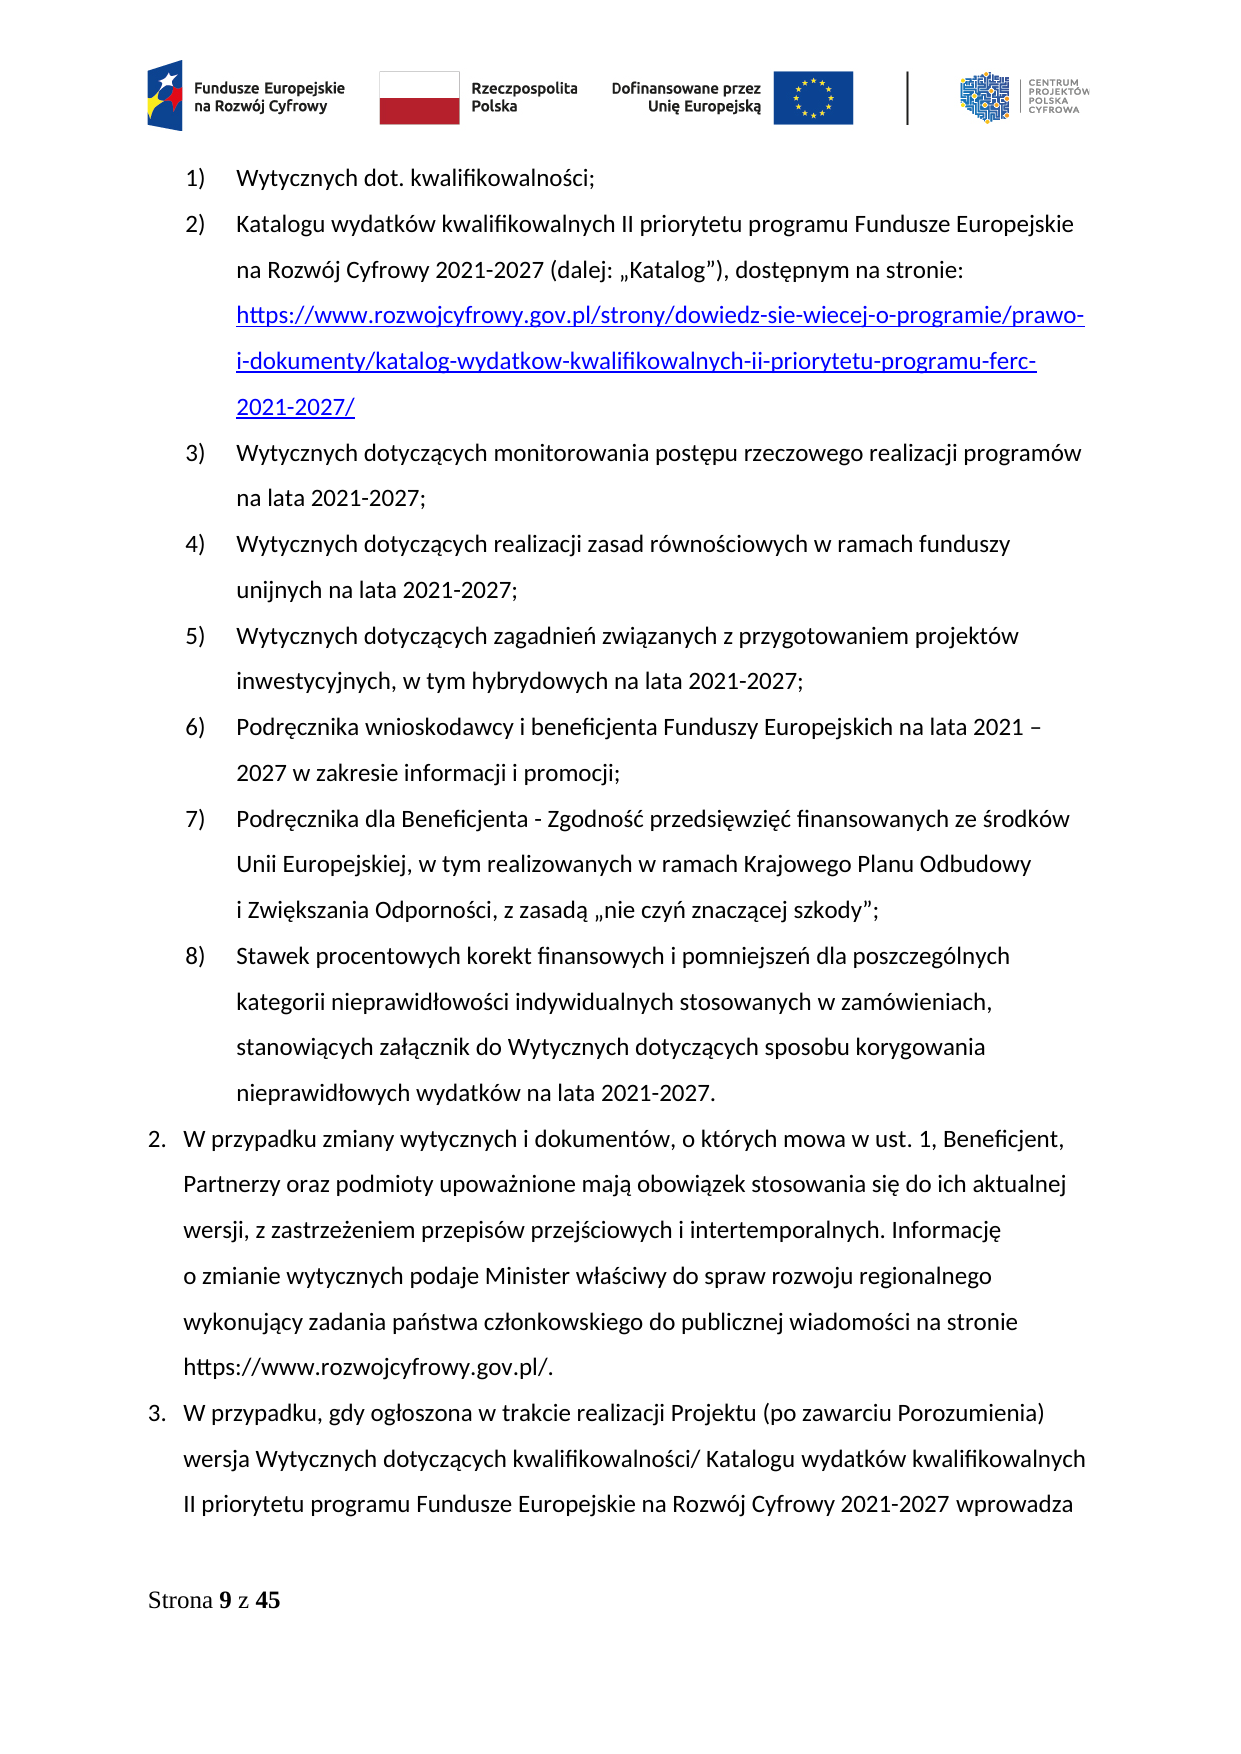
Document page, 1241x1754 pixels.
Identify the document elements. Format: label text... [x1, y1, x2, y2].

list Wytycznych dotyczących zagadnień związanych z przygotowaniem projektów inwestycyjnych, w tym hybrydowych na lata 2021-2027; [185, 620, 1093, 696]
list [148, 1397, 1093, 1519]
picture [147, 60, 1090, 131]
list Wytycznych dotyczących realizacji zasad równościowych w ramach funduszy unijnych na lata 2021-2027; [185, 528, 1093, 604]
list Podręcznika dla Beneficjenta - Zgodność przedsięwzięć finansowanych ze środków Unii Europejskiej, w tym realizowanych w ramach Krajowego Planu Odbudowy i Zwiększania Odporności, z zasadą „nie czyń znaczącej szkody”; [185, 803, 1093, 925]
list Podręcznika wnioskodawcy i beneficjenta Funduszy Europejskich na lata 2021 – 2027 w zakresie informacji i promocji; [185, 711, 1093, 787]
list Katalogu wydatków kwalifikowalnych II priorytetu programu Fundusze Europejskie na Rozwój Cyfrowy 2021-2027 (dalej: „Katalog”), dostępnym na stronie: https://www.rozwojcyfrowy.gov.pl/strony/dowiedz-sie-wiecej-o-programie/prawo-i-dokumenty/katalog-wydatkow-kwalifikowalnych-ii-priorytetu-programu-ferc-2021-2027/ [185, 208, 1093, 422]
list Stawek procentowych korekt finansowych i pomniejszeń dla poszczególnych kategorii nieprawidłowości indywidualnych stosowanych w zamówieniach, stanowiących załącznik do Wytycznych dotyczących sposobu korygowania nieprawidłowych wydatków na lata 2021-2027. [185, 940, 1093, 1108]
list W przypadku zmiany wytycznych i dokumentów, o których mowa w ust. 1, Beneficjent, Partnerzy oraz podmioty upoważnione mają obowiązek stosowania się do ich aktualnej wersji, z zastrzeżeniem przepisów przejściowych i intertemporalnych. Informację o zmianie wytycznych podaje Minister właściwy do spraw rozwoju regionalnego wykonujący zadania państwa członkowskiego do publicznej wiadomości na stronie https://www.rozwojcyfrowy.gov.pl/. [148, 1123, 1093, 1382]
list Wytycznych dot. kwalifikowalności; [185, 162, 1093, 193]
list Wytycznych dotyczących monitorowania postępu rzeczowego realizacji programów na lata 2021-2027; [185, 437, 1093, 513]
